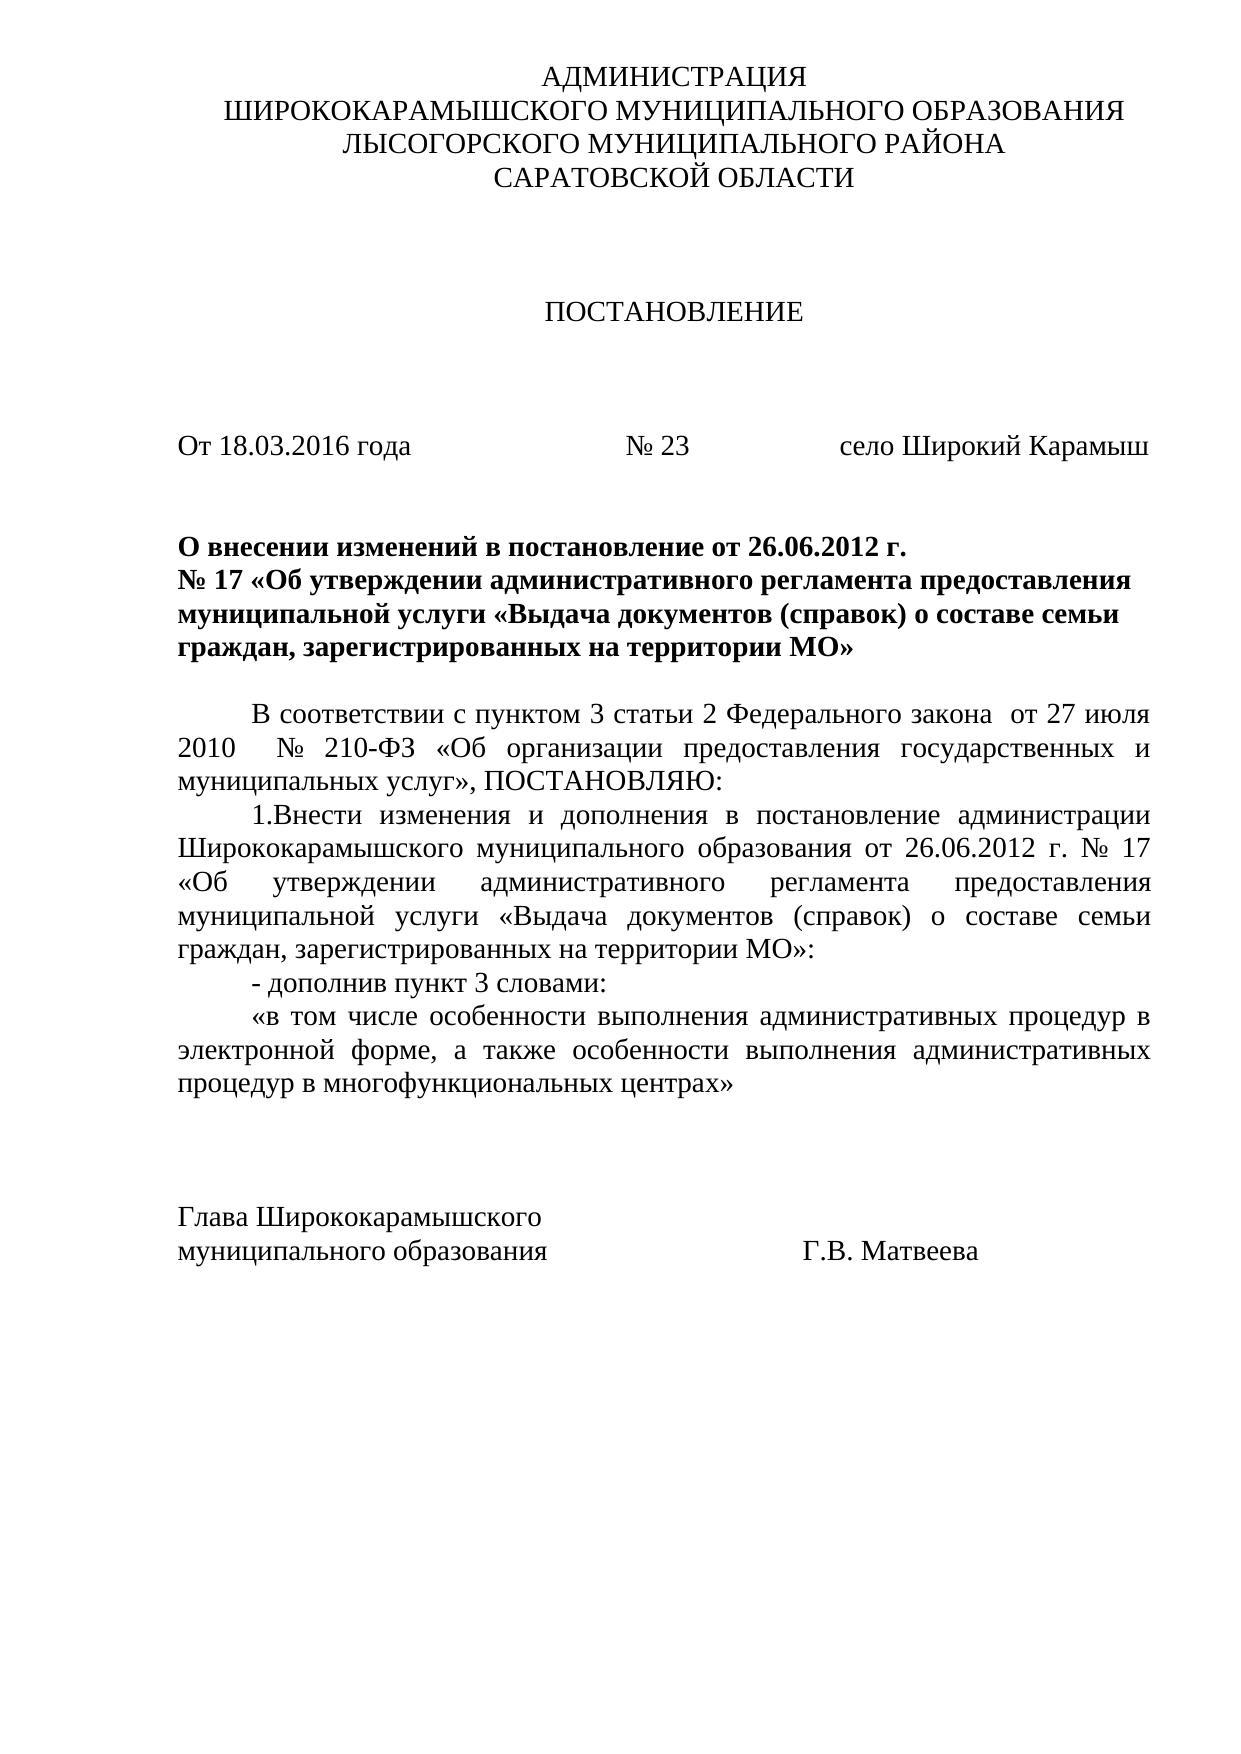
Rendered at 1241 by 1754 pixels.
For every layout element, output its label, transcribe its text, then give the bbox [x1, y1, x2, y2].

text ЛЫСОГОРСКОГО МУНИЦИПАЛЬНОГО РАЙОНА [177, 126, 1171, 160]
text «в том числе особенности выполнения административных процедур в электронной форме, а также особенности выполнения административных процедур в многофункциональных центрах» [177, 998, 1152, 1099]
text От 18.03.2016 года № 23 село Широкий Карамыш [177, 428, 1152, 462]
text 1.Внести изменения и дополнения в постановление администрации Ширококарамышского муниципального образования от 26.06.2012 г. № 17 «Об утверждении административного регламента предоставления муниципальной услуги «Выдача документов (справок) о составе семьи граждан, зарегистрированных на территории МО»: [177, 797, 1152, 965]
text О внесении изменений в постановление от 26.06.2012 г. [177, 529, 1152, 562]
text АДМИНИСТРАЦИЯ [177, 59, 1171, 93]
text муниципального образования Г.В. Матвеева [177, 1233, 1152, 1267]
text ПОСТАНОВЛЕНИЕ [177, 294, 1171, 327]
text № 17 «Об утверждении административного регламента предоставления муниципальной услуги «Выдача документов (справок) о составе семьи граждан, зарегистрированных на территории МО» [177, 562, 1152, 663]
text - дополнив пункт 3 словами: [177, 965, 1152, 998]
text В соответствии с пунктом 3 статьи 2 Федерального закона от 27 июля 2010 № 210-ФЗ «Об организации предоставления государственных и муниципальных услуг», ПОСТАНОВЛЯЮ: [177, 696, 1152, 797]
text САРАТОВСКОЙ ОБЛАСТИ [177, 160, 1171, 193]
text Глава Ширококарамышского [177, 1199, 1152, 1233]
text ШИРОКОКАРАМЫШСКОГО МУНИЦИПАЛЬНОГО ОБРАЗОВАНИЯ [177, 93, 1171, 126]
